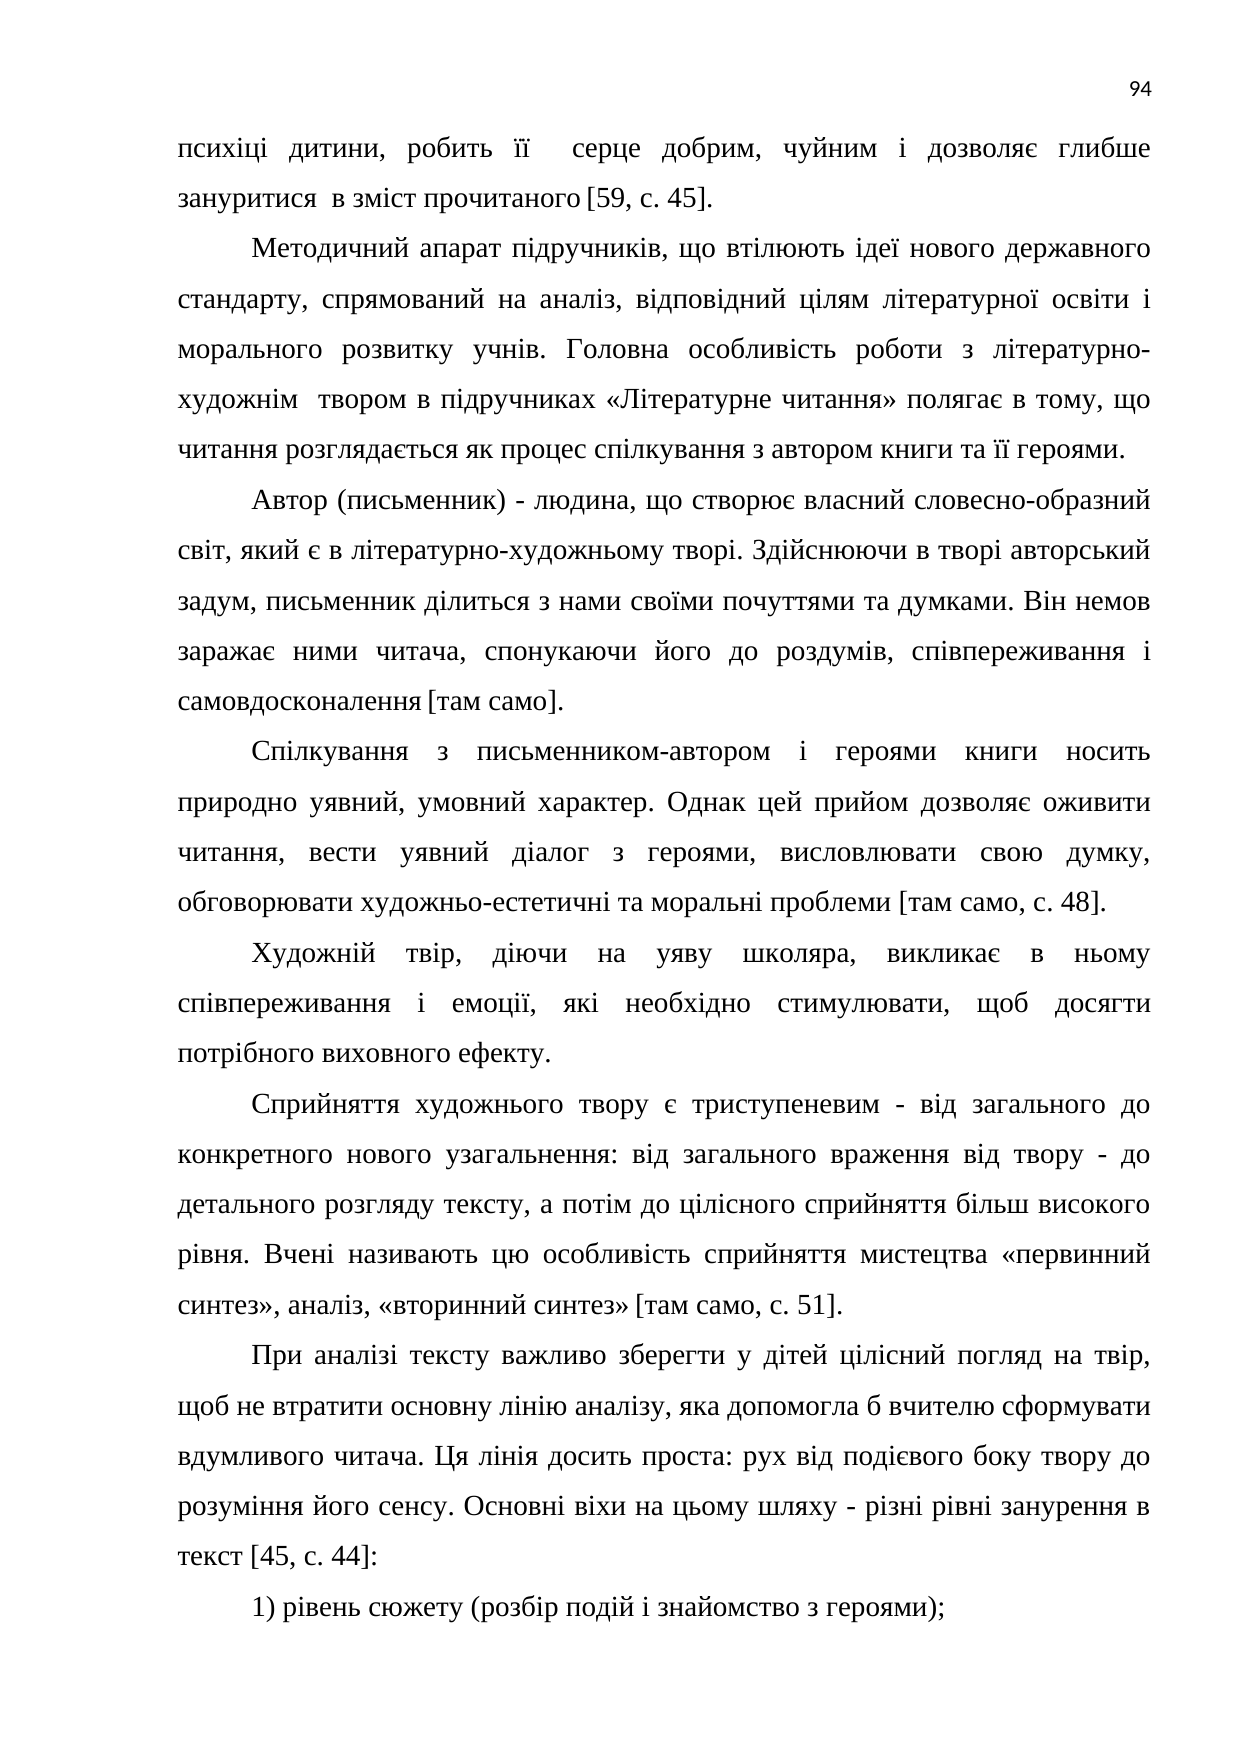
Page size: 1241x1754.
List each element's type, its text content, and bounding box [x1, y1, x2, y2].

text Автор (письменник) - людина, що створює власний словесно-образний світ, який є в літературно-художньому творі. Здійснюючи в творі авторський задум, письменник ділиться з нами своїми почуттями та думками. Він немов заражає ними читача, спонукаючи його до роздумів, співпереживання і самовдосконалення [там само]. [177, 482, 1152, 717]
text Методичний апарат підручників, що втілюють ідеї нового державного стандарту, спрямований на аналіз, відповідний цілям літературної освіти і морального розвитку учнів. Головна особливість роботи з літературно-художнім твором в підручниках «Літературне читання» полягає в тому, що читання розглядається як процес спілкування з автором книги та її героями. [177, 230, 1152, 465]
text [177, 130, 1152, 214]
text При аналізі тексту важливо зберегти у дітей цілісний погляд на твір, щоб не втратити основну лінію аналізу, яка допомогла б вчителю сформувати вдумливого читача. Ця лінія досить проста: рух від подієвого боку твору до розуміння його сенсу. Основні віхи на цьому шляху - різні рівні занурення в текст [45, с. 44]: [177, 1337, 1152, 1572]
text 1) рівень сюжету (розбір подій і знайомство з героями); [177, 1589, 1152, 1622]
text Художній твір, діючи на уяву школяра, викликає в ньому співпереживання і емоції, які необхідно стимулювати, щоб досягти потрібного виховного ефекту. [177, 935, 1152, 1069]
text Спілкування з письменником-автором і героями книги носить природно уявний, умовний характер. Однак цей прийом дозволяє оживити читання, вести уявний діалог з героями, висловлювати свою думку, обговорювати художньо-естетичні та моральні проблеми [там само, с. 48]. [177, 733, 1152, 918]
text Сприйняття художнього твору є триступеневим - від загального до конкретного нового узагальнення: від загального враження від твору - до детального розгляду тексту, а потім до цілісного сприйняття більш високого рівня. Вчені називають цю особливість сприйняття мистецтва «первинний синтез», аналіз, «вторинний синтез» [там само, с. 51]. [177, 1086, 1152, 1321]
